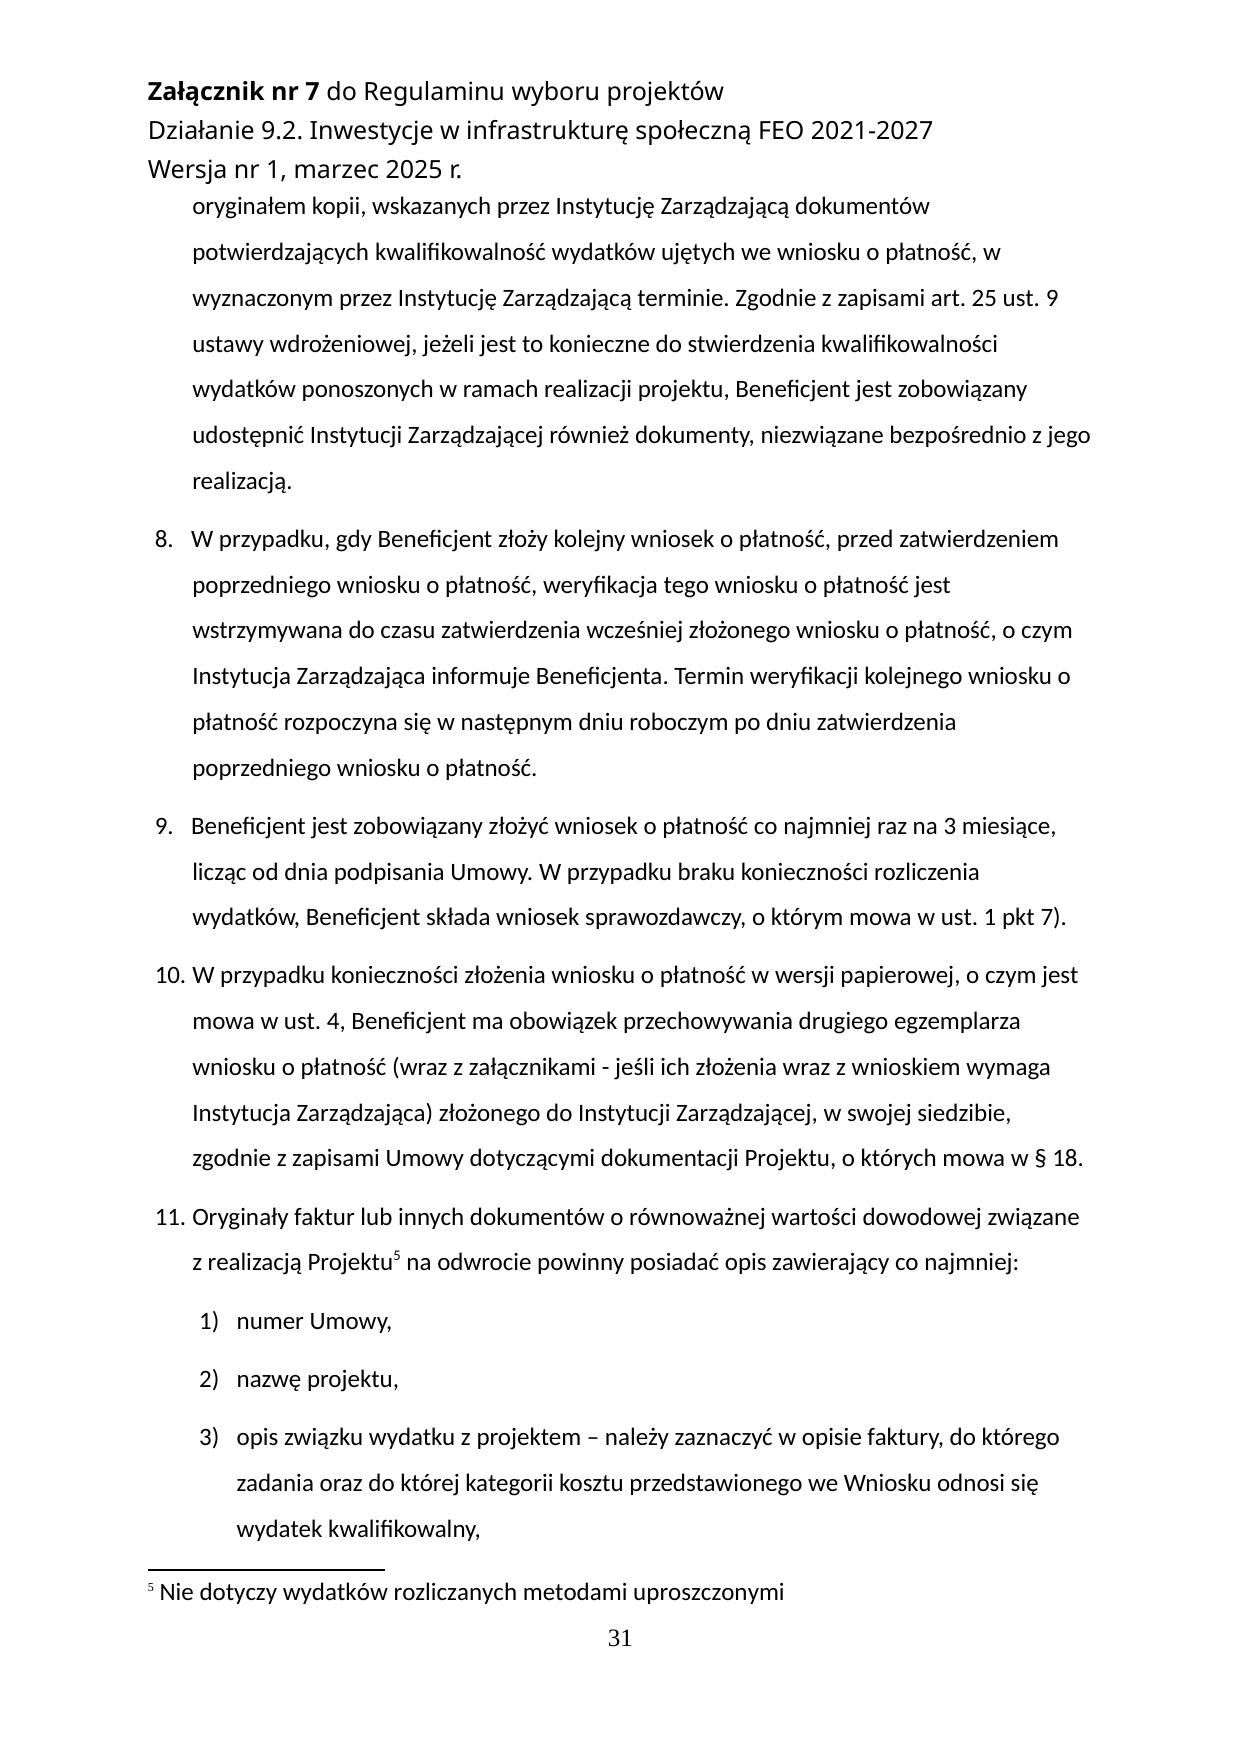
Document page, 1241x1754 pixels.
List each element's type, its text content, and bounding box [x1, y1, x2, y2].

list Oryginały faktur lub innych dokumentów o równoważnej wartości dowodowej związane z realizacją Projektu na odwrocie powinny posiadać opis zawierający co najmniej: [154, 1201, 1092, 1277]
list opis związku wydatku z projektem – należy zaznaczyć w opisie faktury, do którego zadania oraz do której kategorii kosztu przedstawionego we Wniosku odnosi się wydatek kwalifikowalny, [199, 1421, 1092, 1543]
list W przypadku konieczności złożenia wniosku o płatność w wersji papierowej, o czym jest mowa w ust. 4, Beneficjent ma obowiązek przechowywania drugiego egzemplarza wniosku o płatność (wraz z załącznikami - jeśli ich złożenia wraz z wnioskiem wymaga Instytucja Zarządzająca) złożonego do Instytucji Zarządzającej, w swojej siedzibie, zgodnie z zapisami Umowy dotyczącymi dokumentacji Projektu, o których mowa w § 18. [154, 960, 1092, 1173]
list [154, 191, 1092, 495]
list numer Umowy, [199, 1305, 1092, 1335]
list nazwę projektu, [199, 1363, 1092, 1393]
list Beneficjent jest zobowiązany złożyć wniosek o płatność co najmniej raz na 3 miesiące, licząc od dnia podpisania Umowy. W przypadku braku konieczności rozliczenia wydatków, Beneficjent składa wniosek sprawozdawczy, o którym mowa w ust. 1 pkt 7). [154, 810, 1092, 932]
list W przypadku, gdy Beneficjent złoży kolejny wniosek o płatność, przed zatwierdzeniem poprzedniego wniosku o płatność, weryfikacja tego wniosku o płatność jest wstrzymywana do czasu zatwierdzenia wcześniej złożonego wniosku o płatność, o czym Instytucja Zarządzająca informuje Beneficjenta. Termin weryfikacji kolejnego wniosku o płatność rozpoczyna się w następnym dniu roboczym po dniu zatwierdzenia poprzedniego wniosku o płatność. [154, 523, 1092, 782]
